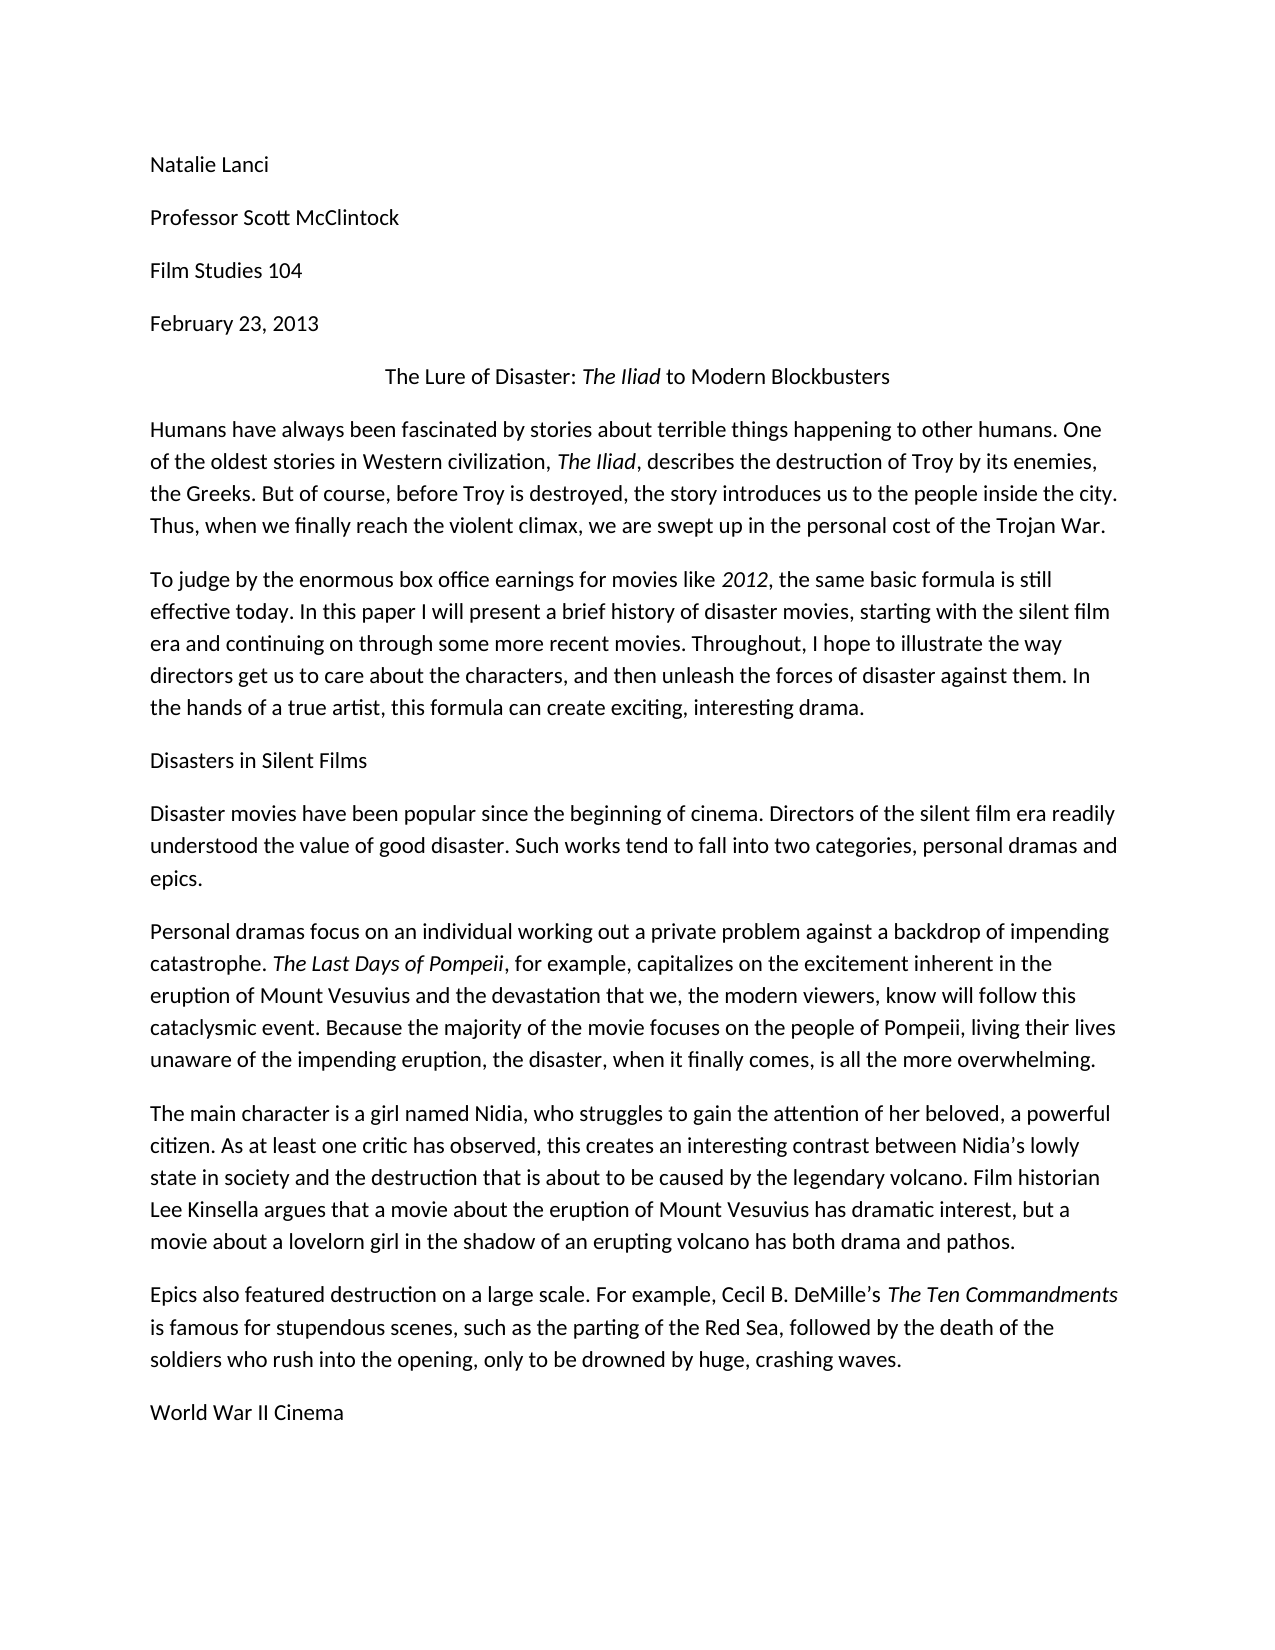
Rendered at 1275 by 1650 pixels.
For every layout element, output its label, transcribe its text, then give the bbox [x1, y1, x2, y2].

text Natalie Lanci [150, 150, 1125, 178]
text Disasters in Silent Films [150, 746, 1125, 774]
text The Lure of Disaster: The Iliad to Modern Blockbusters [150, 362, 1125, 390]
text The main character is a girl named Nidia, who struggles to gain the attention of her beloved, a powerful citizen. As at least one critic has observed, this creates an interesting contrast between Nidia’s lowly state in society and the destruction that is about to be caused by the legendary volcano. Film historian Lee Kinsella argues that a movie about the eruption of Mount Vesuvius has dramatic interest, but a movie about a lovelorn girl in the shadow of an erupting volcano has both drama and pathos. [150, 1099, 1125, 1255]
text To judge by the enormous box office earnings for movies like 2012, the same basic formula is still effective today. In this paper I will present a brief history of disaster movies, starting with the silent film era and continuing on through some more recent movies. Throughout, I hope to illustrate the way directors get us to care about the characters, and then unleash the forces of disaster against them. In the hands of a true artist, this formula can create exciting, interesting drama. [150, 565, 1125, 721]
text Epics also featured destruction on a large scale. For example, Cecil B. DeMille’s The Ten Commandments is famous for stupendous scenes, such as the parting of the Red Sea, followed by the death of the soldiers who rush into the opening, only to be drowned by huge, crashing waves. [150, 1280, 1125, 1373]
text Film Studies 104 [150, 256, 1125, 284]
text Personal dramas focus on an individual working out a private problem against a backdrop of impending catastrophe. The Last Days of Pompeii, for example, capitalizes on the excitement inherent in the eruption of Mount Vesuvius and the devastation that we, the modern viewers, know will follow this cataclysmic event. Because the majority of the movie focuses on the people of Pompeii, living their lives unaware of the impending eruption, the disaster, when it finally comes, is all the more overwhelming. [150, 917, 1125, 1074]
text World War II Cinema [150, 1398, 1125, 1426]
text Disaster movies have been popular since the beginning of cinema. Directors of the silent film era readily understood the value of good disaster. Such works tend to fall into two categories, personal dramas and epics. [150, 799, 1125, 892]
text Humans have always been fascinated by stories about terrible things happening to other humans. One of the oldest stories in Western civilization, The Iliad, describes the destruction of Troy by its enemies, the Greeks. But of course, before Troy is destroyed, the story introduces us to the people inside the city. Thus, when we finally reach the violent climax, we are swept up in the personal cost of the Trojan War. [150, 415, 1125, 540]
text Professor Scott McClintock [150, 203, 1125, 231]
text February 23, 2013 [150, 309, 1125, 337]
